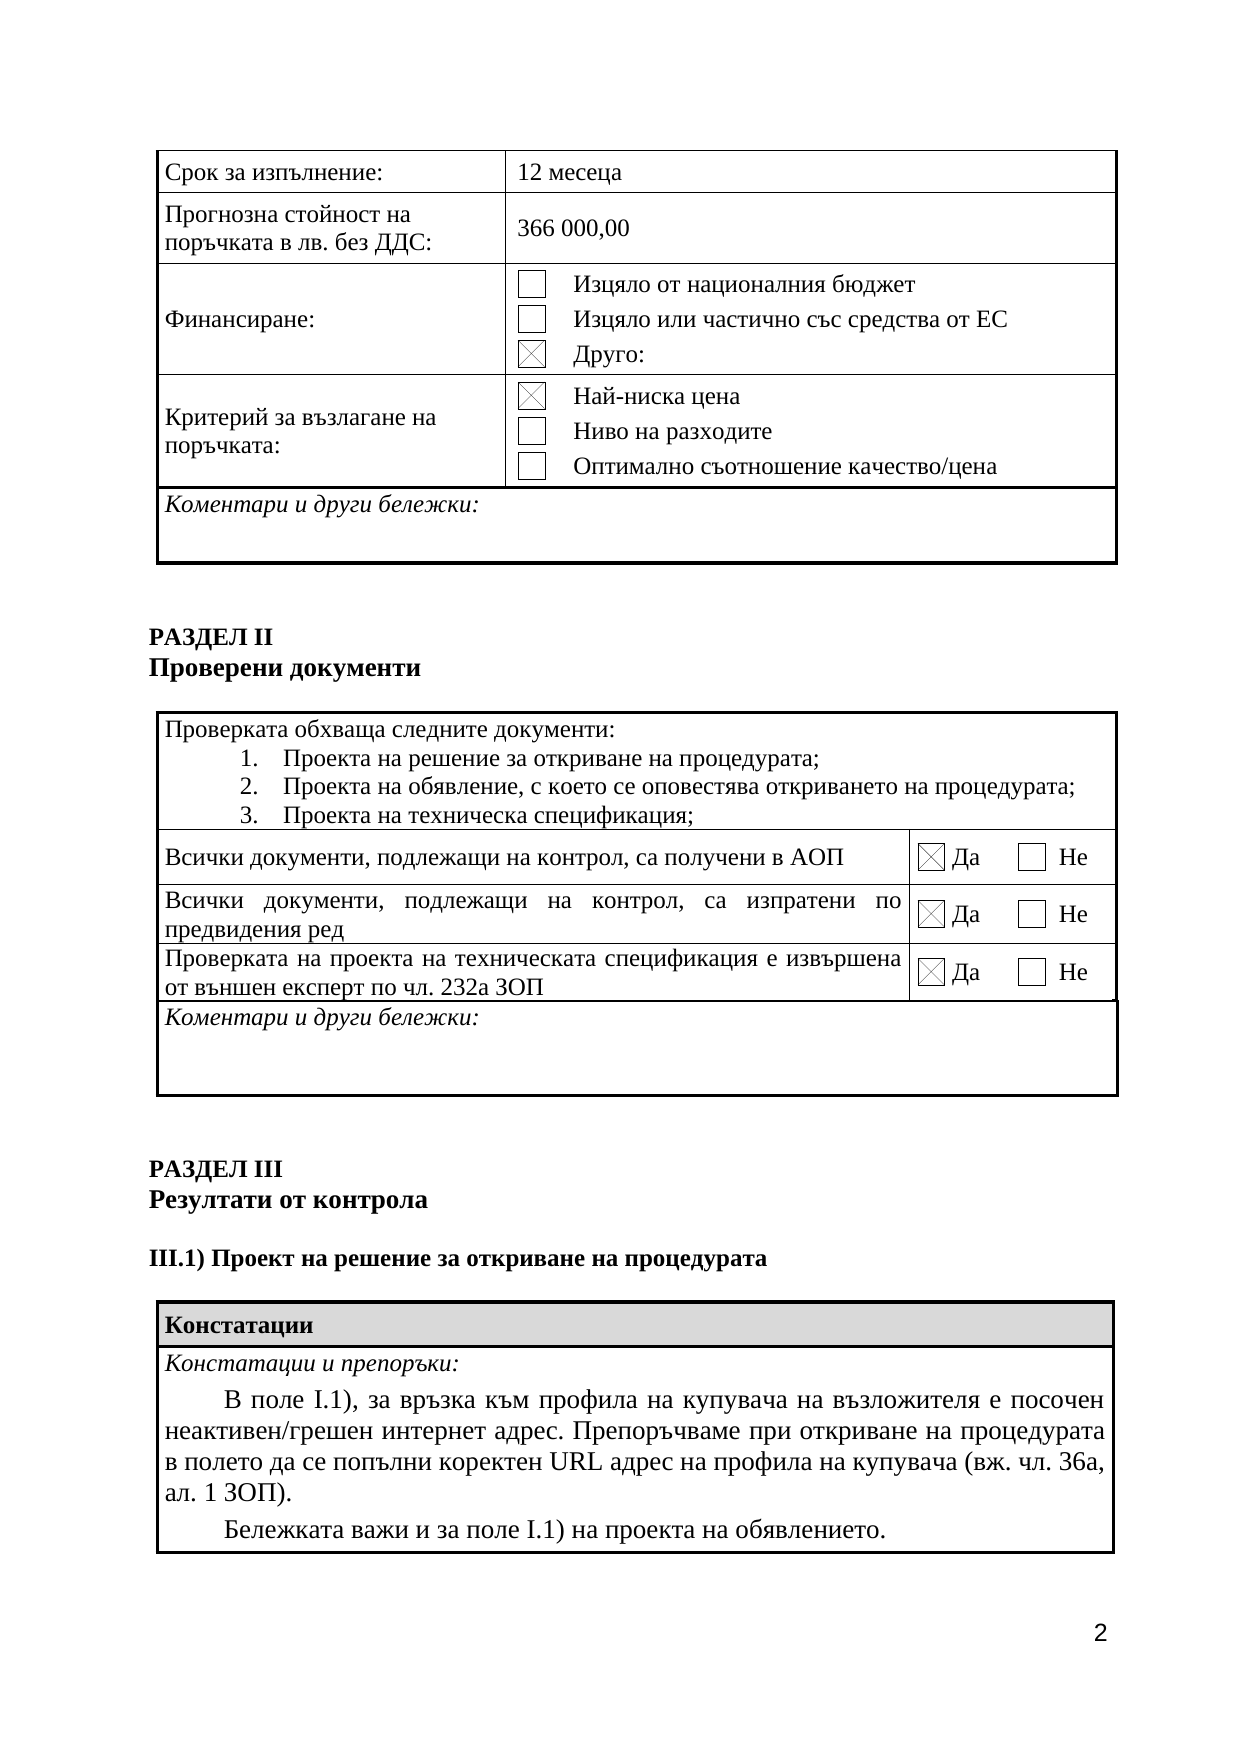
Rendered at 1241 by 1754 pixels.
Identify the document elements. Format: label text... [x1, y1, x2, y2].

table_cell Коментари и други бележки: [159, 1002, 1116, 1093]
table_cell Коментари и други бележки: [159, 489, 1115, 561]
table_cell 366 000,00 [506, 193, 1115, 262]
table_cell Прогнозна стойност на поръчката в лв. без ДДС: [159, 193, 505, 262]
text РАЗДЕЛ ІІ [148, 622, 1107, 651]
table_cell Най-ниска цена Ниво на разходите Оптимално съотношение качество/цена [506, 375, 1115, 486]
table_cell Проверката на проекта на техническата спецификация е извършена от външен експерт по чл. 232а ЗОП [159, 944, 909, 1000]
table_cell Констатации и препоръки: В поле I.1), за връзка към профила на купувача на възложителя е посочен неактивен/грешен интернет адрес. Препоръчваме при откриване на процедурата в полето да се попълни коректен URL адрес на профила на купувача (вж. чл. 36а, ал. 1 ЗОП). Бележката важи и за поле I.1) на проекта на обявлението. [159, 1348, 1112, 1551]
table_header Проверката обхваща следните документи: 1. Проекта на решение за откриване на процедурата; 2. Проекта на обявление, с което се оповестява откриването на процедурата; 3. Проекта на техническа спецификация; [159, 714, 1115, 829]
table_cell Срок за изпълнение: [159, 151, 505, 192]
table_cell 12 месеца [506, 151, 1115, 192]
table_cell Изцяло от националния бюджет Изцяло или частично със средства от ЕС Друго: [506, 264, 1115, 374]
table_header Констатации [159, 1304, 1112, 1345]
text ІІІ.1) Проект на решение за откриване на процедурата [148, 1243, 1107, 1272]
text Резултати от контрола [148, 1183, 1107, 1214]
text РАЗДЕЛ ІІІ [148, 1154, 1107, 1183]
text Проверени документи [148, 651, 1107, 682]
table_cell Всички документи, подлежащи на контрол, са изпратени по предвидения ред [159, 885, 909, 942]
table_cell Да Не [910, 944, 1115, 1000]
table_cell Всички документи, подлежащи на контрол, са получени в АОП [159, 830, 909, 884]
table_cell Критерий за възлагане на поръчката: [159, 375, 505, 486]
table_cell Финансиране: [159, 264, 505, 374]
table_cell Да Не [910, 830, 1115, 884]
table_cell Да Не [910, 885, 1115, 942]
